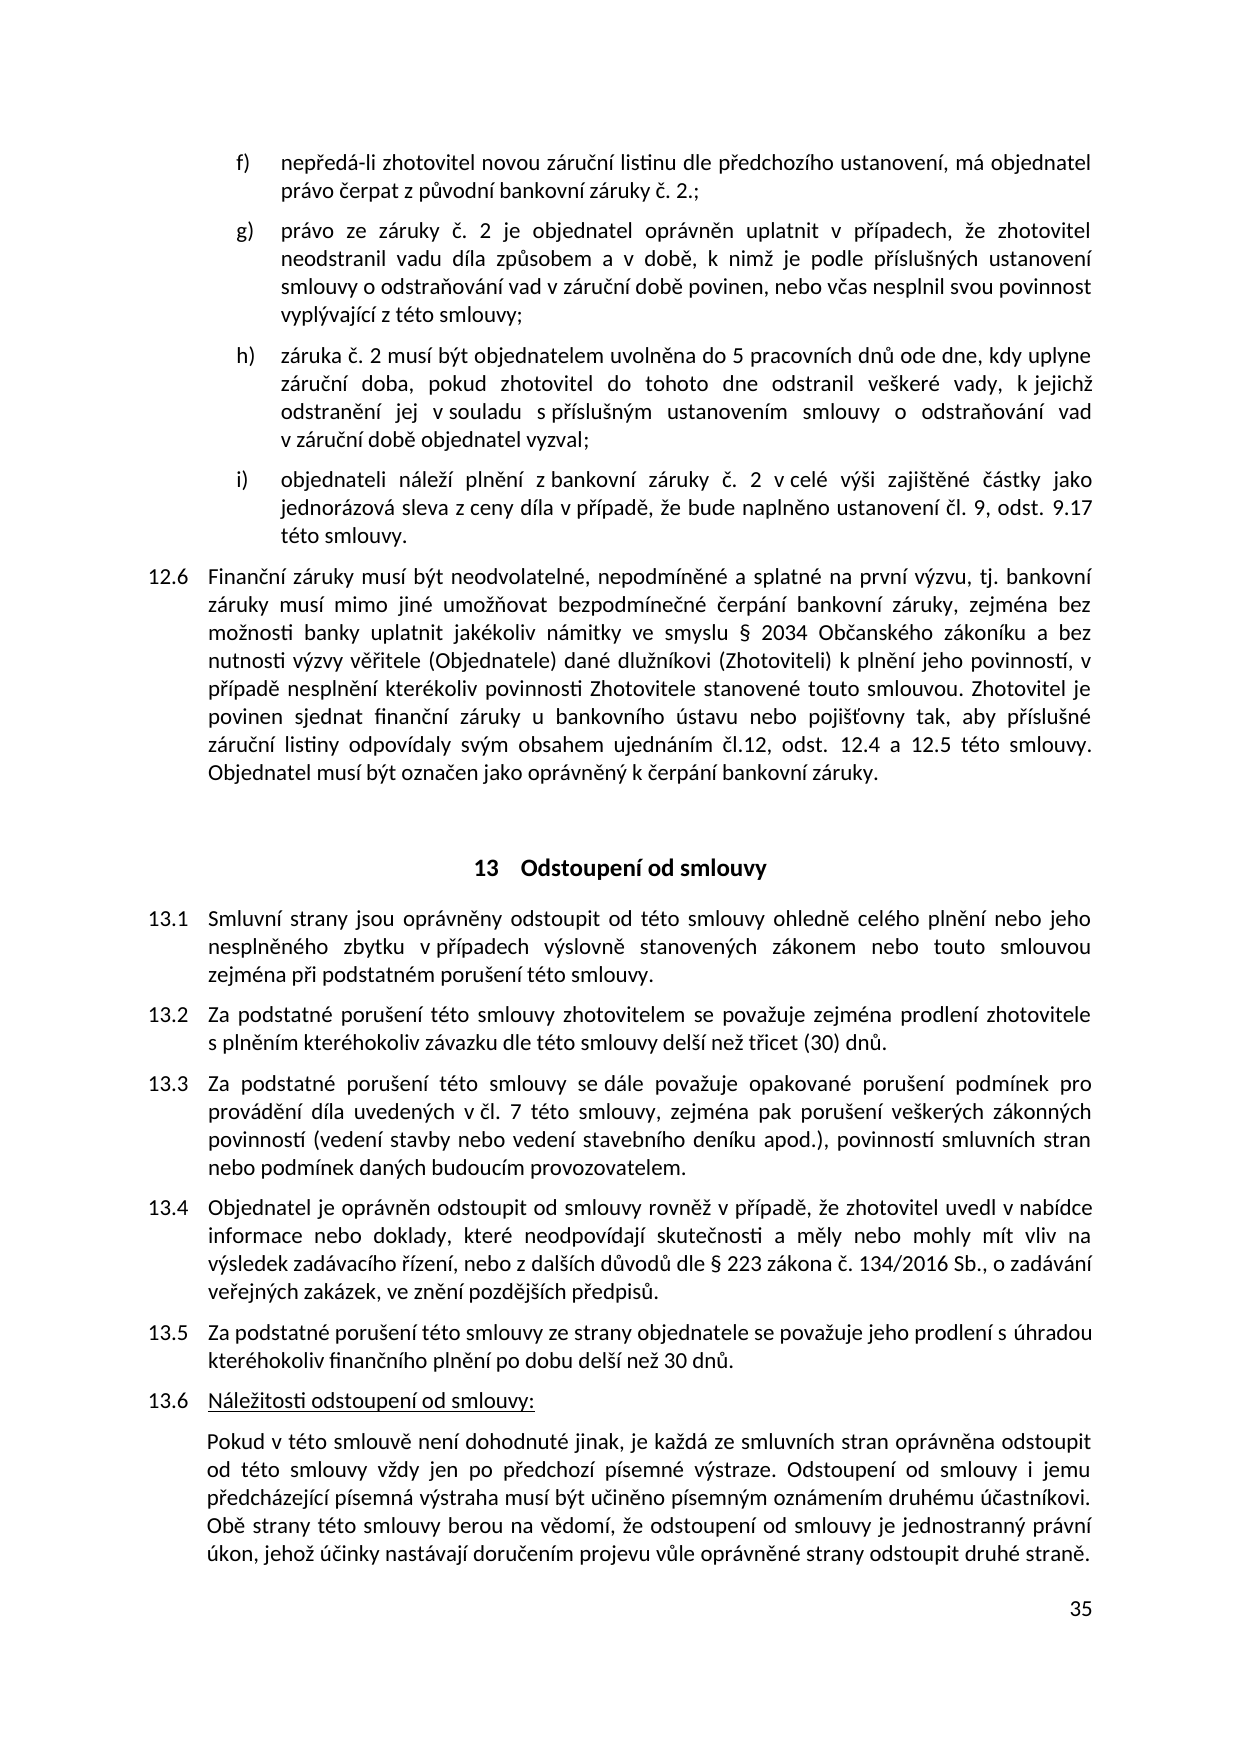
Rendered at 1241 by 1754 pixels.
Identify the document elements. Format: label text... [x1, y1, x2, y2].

subtitle Finanční záruky musí být neodvolatelné, nepodmíněné a splatné na první výzvu, tj. bankovní záruky musí mimo jiné umožňovat bezpodmínečné čerpání bankovní záruky, zejména bez možnosti banky uplatnit jakékoliv námitky ve smyslu § 2034 Občanského zákoníku a bez nutnosti výzvy věřitele (Objednatele) dané dlužníkovi (Zhotoviteli) k plnění jeho povinností, v případě nesplnění kterékoliv povinnosti Zhotovitele stanovené touto smlouvou. Zhotovitel je povinen sjednat finanční záruky u bankovního ústavu nebo pojišťovny tak, aby příslušné záruční listiny odpovídaly svým obsahem ujednáním čl.12, odst. 12.4 a 12.5 této smlouvy. Objednatel musí být označen jako oprávněný k čerpání bankovní záruky. [148, 562, 1093, 786]
subtitle Smluvní strany jsou oprávněny odstoupit od této smlouvy ohledně celého plnění nebo jeho nesplněného zbytku v případech výslovně stanovených zákonem nebo touto smlouvou zejména při podstatném porušení této smlouvy. [148, 904, 1093, 988]
subtitle Za podstatné porušení této smlouvy se dále považuje opakované porušení podmínek pro provádění díla uvedených v čl. 7 této smlouvy, zejména pak porušení veškerých zákonných povinností (vedení stavby nebo vedení stavebního deníku apod.), povinností smluvních stran nebo podmínek daných budoucím provozovatelem. [148, 1069, 1093, 1181]
list právo ze záruky č. 2 je objednatel oprávněn uplatnit v případech, že zhotovitel neodstranil vadu díla způsobem a v době, k nimž je podle příslušných ustanovení smlouvy o odstraňování vad v záruční době povinen, nebo včas nesplnil svou povinnost vyplývající z této smlouvy; [236, 216, 1093, 328]
subtitle Náležitosti odstoupení od smlouvy: [148, 1387, 1093, 1414]
subtitle Objednatel je oprávněn odstoupit od smlouvy rovněž v případě, že zhotovitel uvedl v nabídce informace nebo doklady, které neodpovídají skutečnosti a měly nebo mohly mít vliv na výsledek zadávacího řízení, nebo z dalších důvodů dle § 223 zákona č. 134/2016 Sb., o zadávání veřejných zakázek, ve znění pozdějších předpisů. [148, 1193, 1093, 1306]
list nepředá-li zhotovitel novou záruční listinu dle předchozího ustanovení, má objednatel právo čerpat z původní bankovní záruky č. 2.; [236, 148, 1093, 204]
subtitle Odstoupení od smlouvy [148, 852, 1093, 883]
subtitle Za podstatné porušení této smlouvy ze strany objednatele se považuje jeho prodlení s úhradou kteréhokoliv finančního plnění po dobu delší než 30 dnů. [148, 1318, 1093, 1374]
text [207, 1427, 1093, 1567]
subtitle Za podstatné porušení této smlouvy zhotovitelem se považuje zejména prodlení zhotovitele s plněním kteréhokoliv závazku dle této smlouvy delší než třicet (30) dnů. [148, 1000, 1093, 1056]
list záruka č. 2 musí být objednatelem uvolněna do 5 pracovních dnů ode dne, kdy uplyne záruční doba, pokud zhotovitel do tohoto dne odstranil veškeré vady, k jejichž odstranění jej v souladu s příslušným ustanovením smlouvy o odstraňování vad v záruční době objednatel vyzval; [236, 341, 1093, 453]
list objednateli náleží plnění z bankovní záruky č. 2 v celé výši zajištěné částky jako jednorázová sleva z ceny díla v případě, že bude naplněno ustanovení čl. 9, odst. 9.17 této smlouvy. [236, 465, 1093, 549]
